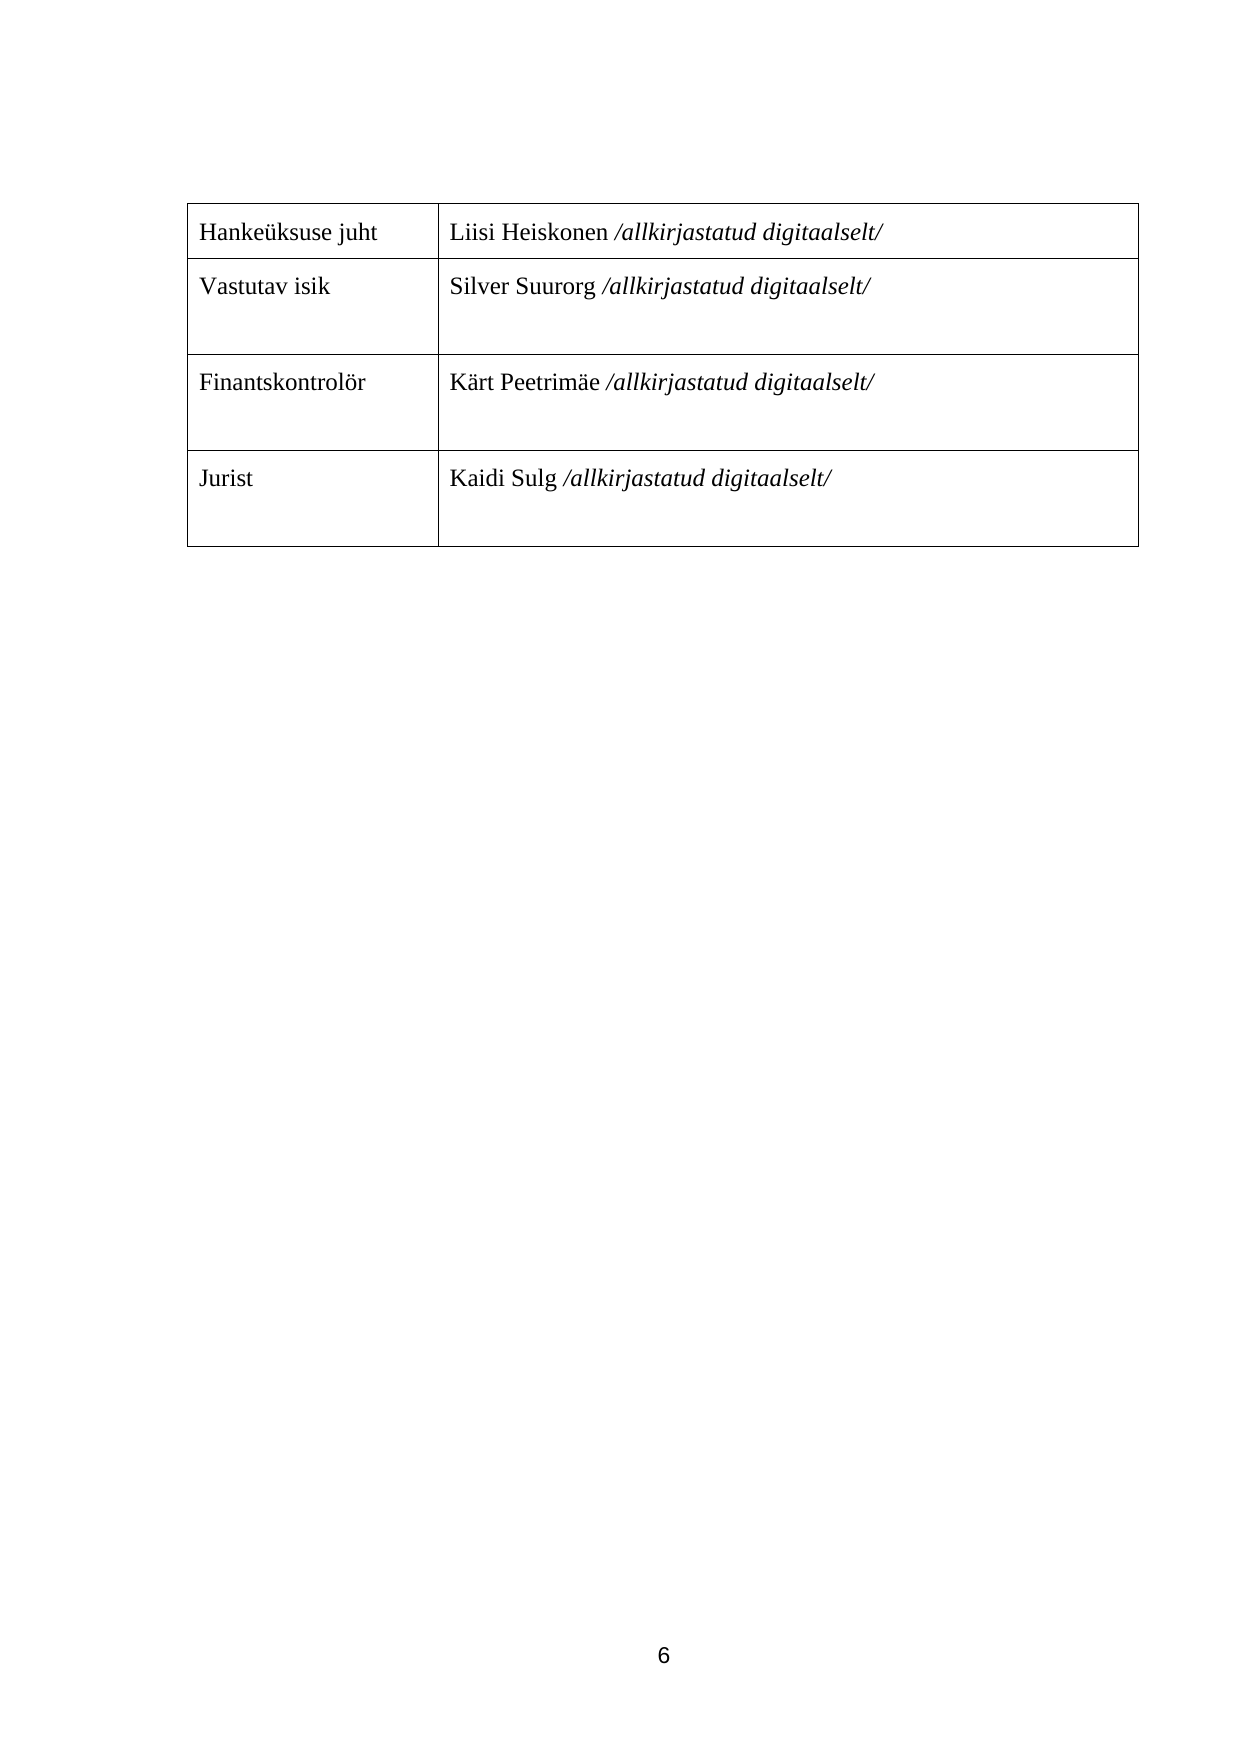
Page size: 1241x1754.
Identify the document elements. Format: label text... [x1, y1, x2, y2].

table_cell Vastutav isik [188, 259, 438, 354]
table_header Hankeüksuse juht [188, 204, 438, 258]
table_cell Finantskontrolör [188, 355, 438, 450]
table_cell Kärt Peetrimäe /allkirjastatud digitaalselt/ [439, 355, 1138, 450]
table_cell Jurist [188, 451, 438, 546]
table_cell Silver Suurorg /allkirjastatud digitaalselt/ [439, 259, 1138, 354]
table_header Liisi Heiskonen /allkirjastatud digitaalselt/ [439, 204, 1138, 258]
table_cell Kaidi Sulg /allkirjastatud digitaalselt/ [439, 451, 1138, 546]
